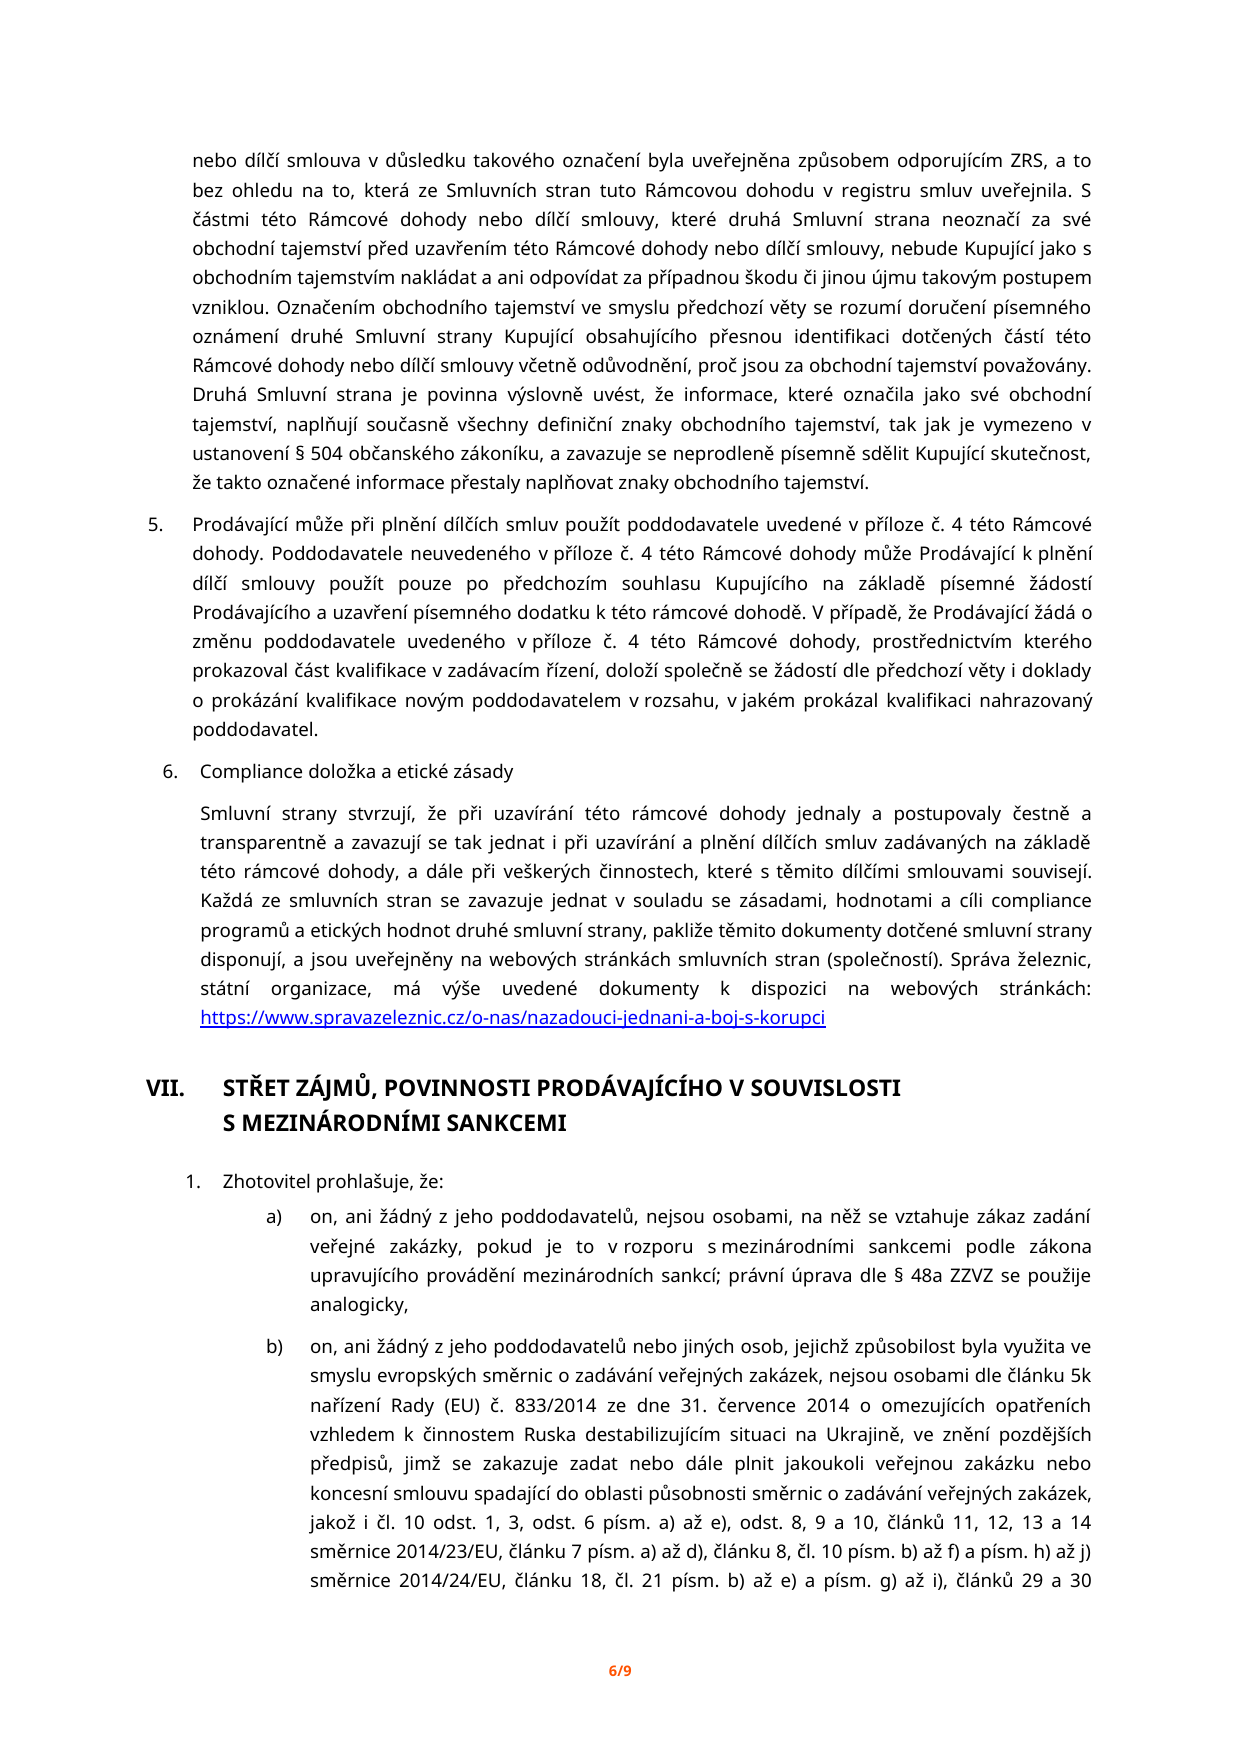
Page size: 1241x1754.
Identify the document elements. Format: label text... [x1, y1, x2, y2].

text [266, 1333, 1093, 1593]
list Compliance doložka a etické zásady [162, 758, 1093, 783]
list Smluvní strany stvrzují, že při uzavírání této rámcové dohody jednaly a postupovaly čestně a transparentně a zavazují se tak jednat i při uzavírání a plnění dílčích smluv zadávaných na základě této rámcové dohody, a dále při veškerých činnostech, které s těmito dílčími smlouvami souvisejí. Každá ze smluvních stran se zavazuje jednat v souladu se zásadami, hodnotami a cíli compliance programů a etických hodnot druhé smluvní strany, pakliže těmito dokumenty dotčené smluvní strany disponují, a jsou uveřejněny na webových stránkách smluvních stran (společností). Správa železnic, státní organizace, má výše uvedené dokumenty k dispozici na webových stránkách: https://www.spravazeleznic.cz/o-nas/nazadouci-jednani-a-boj-s-korupci [200, 800, 1093, 1030]
list Zhotovitel prohlašuje, že: [185, 1168, 1093, 1194]
list STŘET ZÁJMŮ, POVINNOSTI PRODÁVAJÍCÍHO V SOUVISLOSTI S MEZINÁRODNÍMI SANKCEMI [185, 1071, 1093, 1139]
list Prodávající může při plnění dílčích smluv použít poddodavatele uvedené v příloze č. 4 této Rámcové dohody. Poddodavatele neuvedeného v příloze č. 4 této Rámcové dohody může Prodávající k plnění dílčí smlouvy použít pouze po předchozím souhlasu Kupujícího na základě písemné žádostí Prodávajícího a uzavření písemného dodatku k této rámcové dohodě. V případě, že Prodávající žádá o změnu poddodavatele uvedeného v příloze č. 4 této Rámcové dohody, prostřednictvím kterého prokazoval část kvalifikace v zadávacím řízení, doloží společně se žádostí dle předchozí věty i doklady o prokázání kvalifikace novým poddodavatelem v rozsahu, v jakém prokázal kvalifikaci nahrazovaný poddodavatel. [148, 511, 1093, 742]
text on, ani žádný z jeho poddodavatelů, nejsou osobami, na něž se vztahuje zákaz zadání veřejné zakázky, pokud je to v rozporu s mezinárodními sankcemi podle zákona upravujícího provádění mezinárodních sankcí; právní úprava dle § 48a ZZVZ se použije analogicky, [266, 1204, 1093, 1317]
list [148, 148, 1093, 495]
